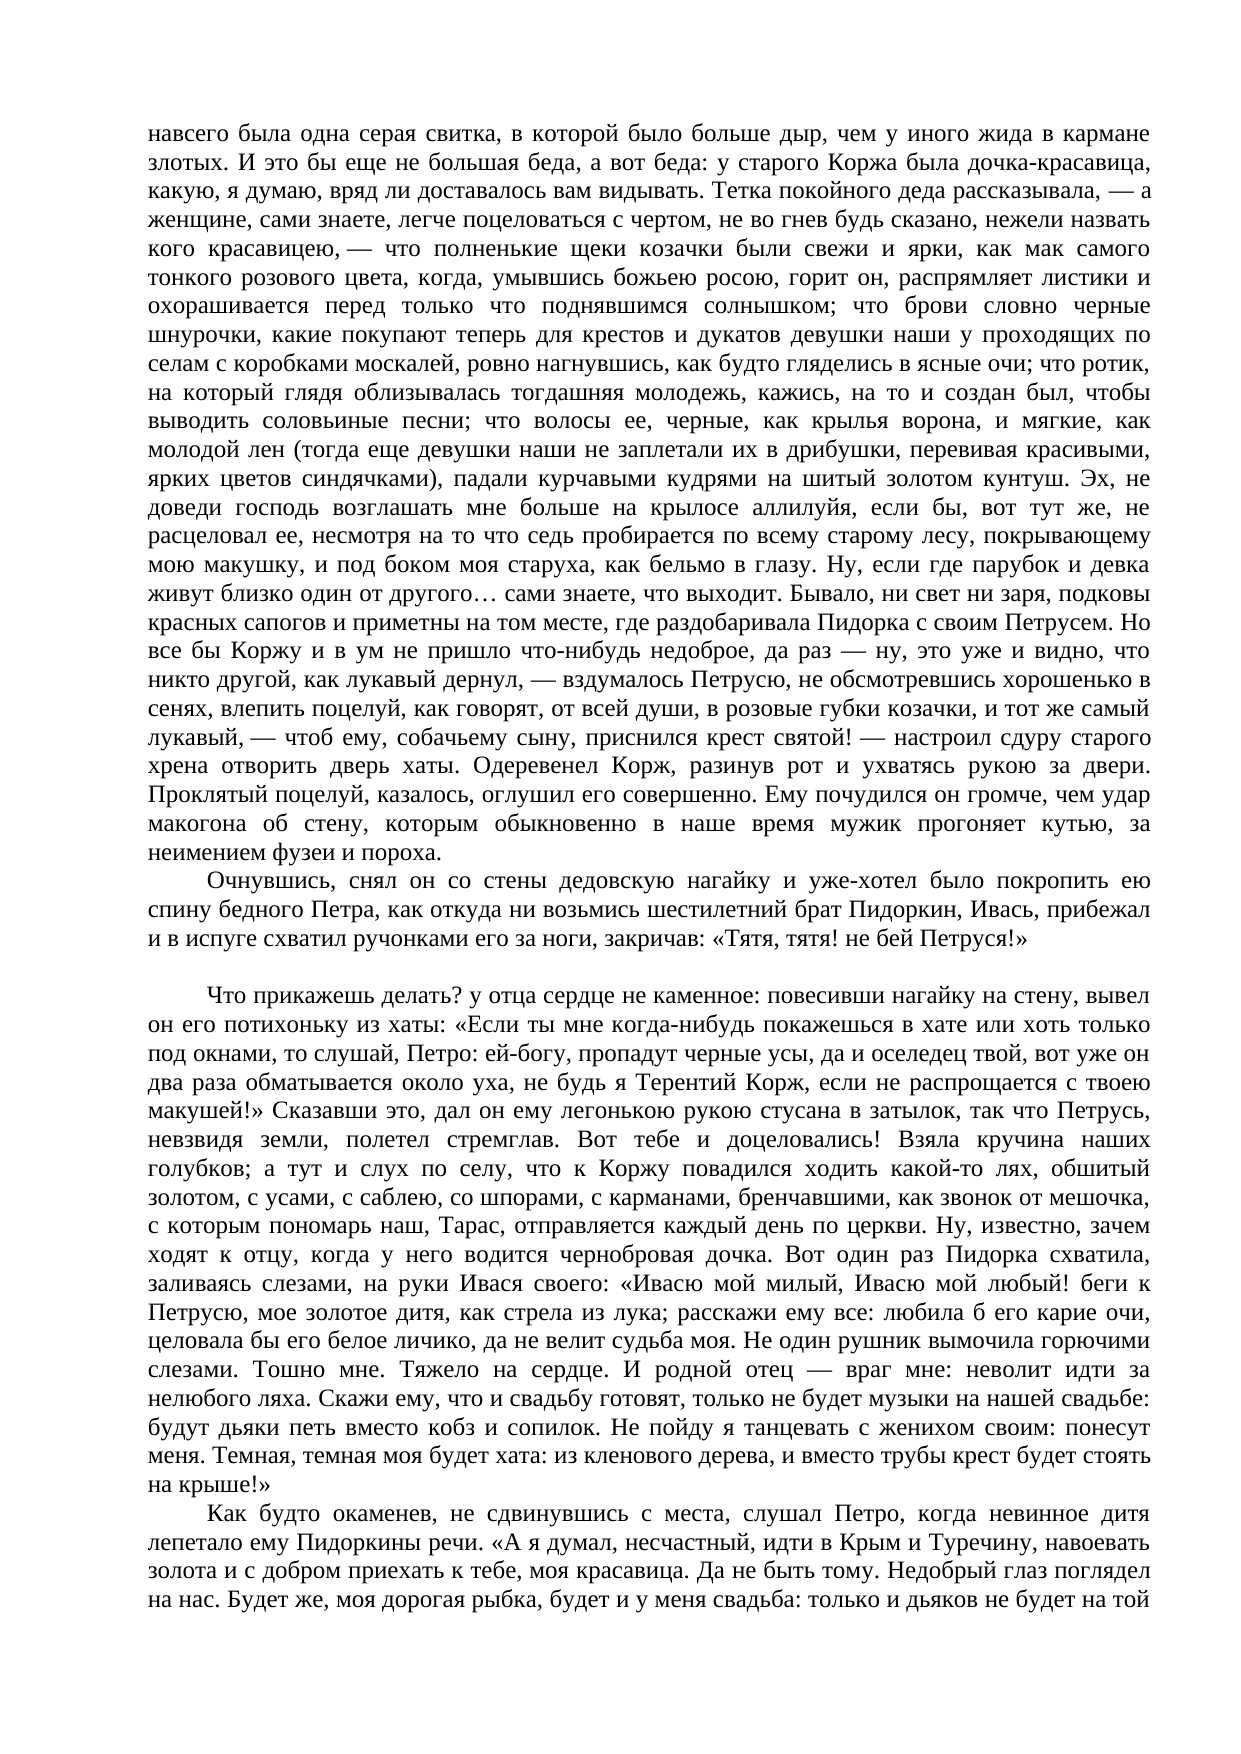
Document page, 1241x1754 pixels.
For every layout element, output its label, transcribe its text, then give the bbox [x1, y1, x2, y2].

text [148, 118, 1152, 866]
text Что прикажешь делать? у отца сердце не каменное: повесивши нагайку на стену, вывел он его потихоньку из хаты: «Если ты мне когда-нибудь покажешься в хате или хоть только под окнами, то слушай, Петро: ей-богу, пропадут черные усы, да и оселедец твой, вот уже он два раза обматывается около уха, не будь я Терентий Корж, если не распрощается с твоею макушей!» Сказавши это, дал он ему легонькою рукою стусана в затылок, так что Петрусь, невзвидя земли, полетел стремглав. Вот тебе и доцеловались! Взяла кручина наших голубков; а тут и слух по селу, что к Коржу повадился ходить какой-то лях, обшитый золотом, с усами, с саблею, со шпорами, с карманами, бренчавшими, как звонок от мешочка, с которым пономарь наш, Тарас, отправляется каждый день по церкви. Ну, известно, зачем ходят к отцу, когда у него водится чернобровая дочка. Вот один раз Пидорка схватила, заливаясь слезами, на руки Ивася своего: «Ивасю мой милый, Ивасю мой любый! беги к Петрусю, мое золотое дитя, как стрела из лука; расскажи ему все: любила б его карие очи, целовала бы его белое личико, да не велит судьба моя. Не один рушник вымочила горючими слезами. Тошно мне. Тяжело на сердце. И родной отец — враг мне: неволит идти за нелюбого ляха. Скажи ему, что и свадьбу готовят, только не будет музыки на нашей свадьбе: будут дьяки петь вместо кобз и сопилок. Не пойду я танцевать с женихом своим: понесут меня. Темная, темная моя будет хата: из кленового дерева, и вместо трубы крест будет стоять на крыше!» [148, 981, 1152, 1498]
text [148, 1498, 1152, 1613]
text Очнувшись, снял он со стены дедовскую нагайку и уже-хотел было покропить ею спину бедного Петра, как откуда ни возьмись шестилетний брат Пидоркин, Ивась, прибежал и в испуге схватил ручонками его за ноги, закричав: «Тятя, тятя! не бей Петруся!» [148, 866, 1152, 952]
